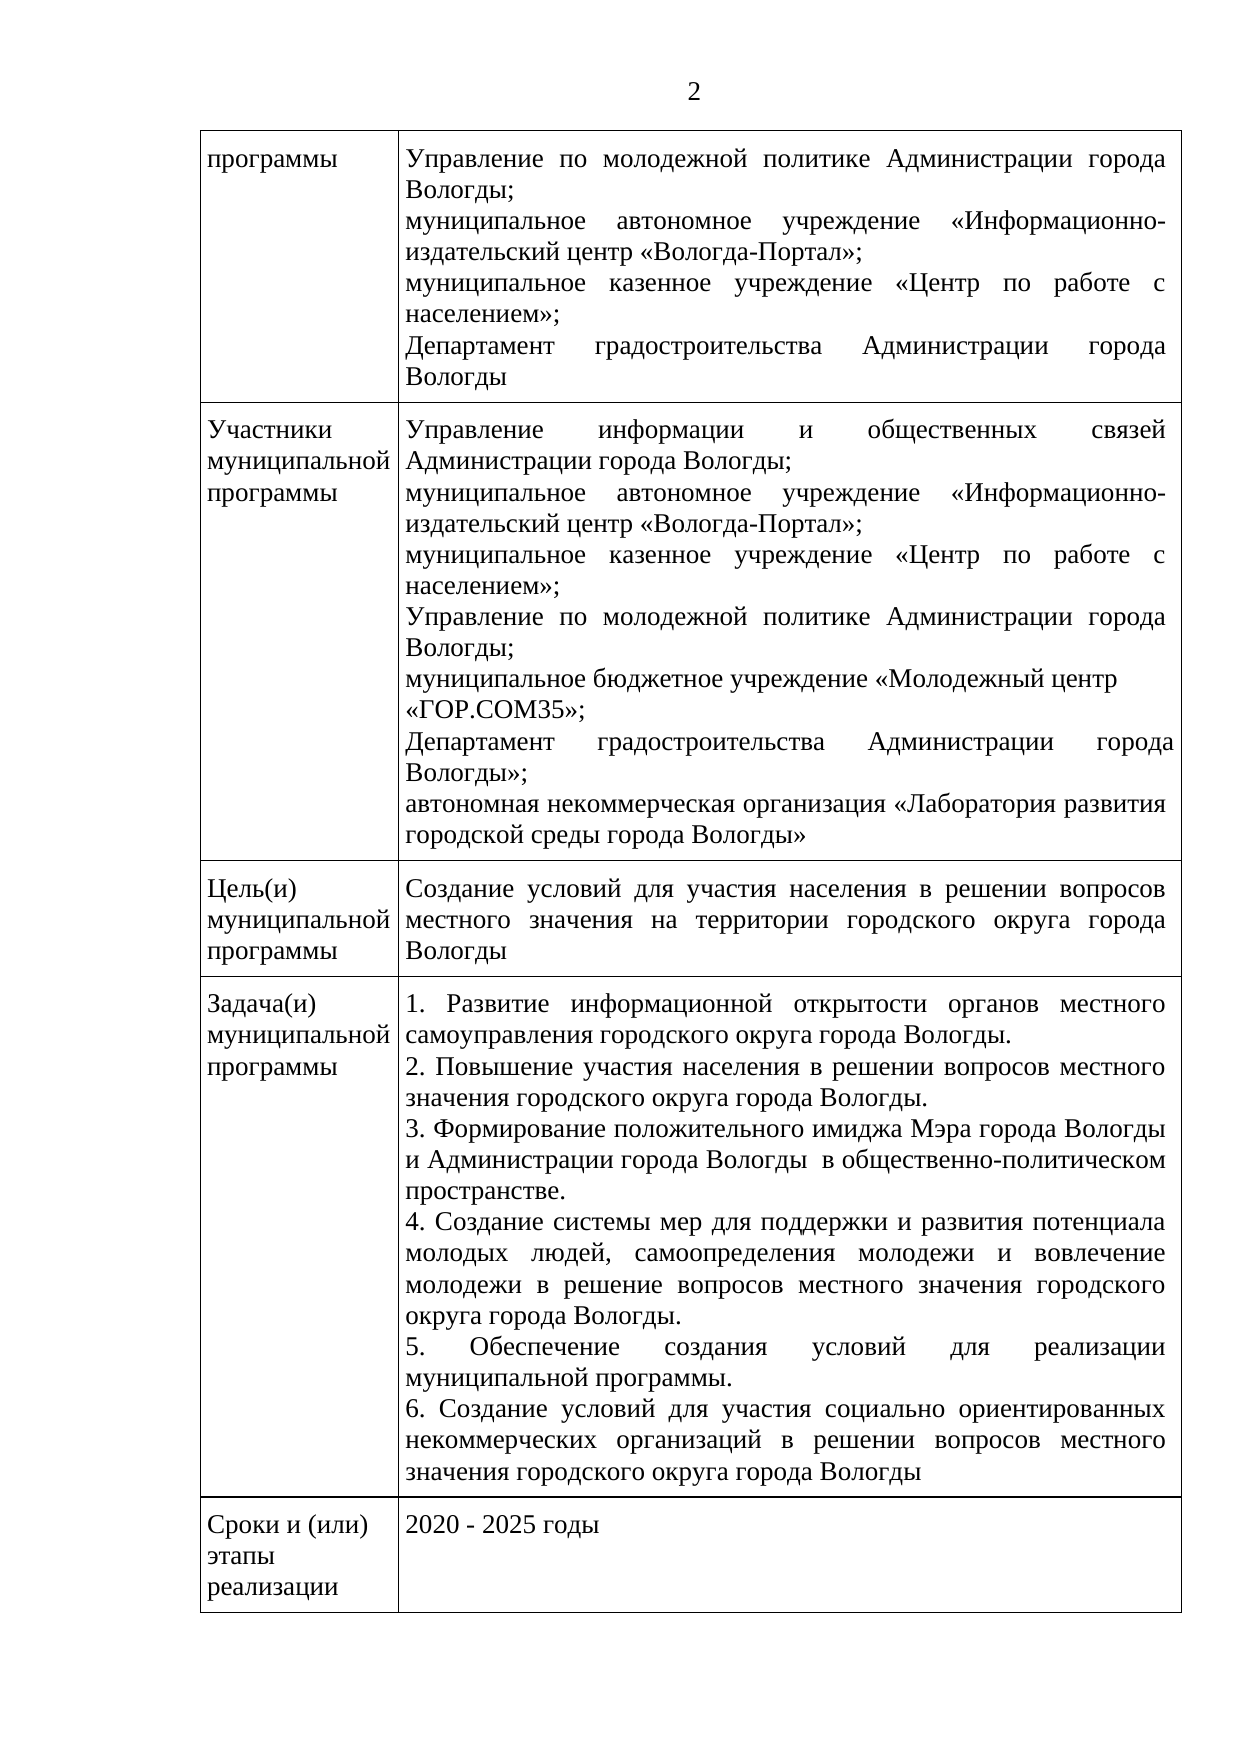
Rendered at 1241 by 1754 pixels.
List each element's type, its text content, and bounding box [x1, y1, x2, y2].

table_cell Создание условий для участия населения в решении вопросов местного значения на территории городского округа города Вологды [399, 861, 1181, 976]
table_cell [399, 131, 1181, 402]
table_cell Задача(и) муниципальной программы [201, 977, 398, 1496]
table_cell 2020 - 2025 годы [399, 1498, 1181, 1612]
table_cell Цель(и) муниципальной программы [201, 861, 398, 976]
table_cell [201, 131, 398, 402]
table_cell 1. Развитие информационной открытости органов местного самоуправления городского округа города Вологды. 2. Повышение участия населения в решении вопросов местного значения городского округа города Вологды. 3. Формирование положительного имиджа Мэра города Вологды и Администрации города Вологды в общественно-политическом пространстве. 4. Создание системы мер для поддержки и развития потенциала молодых людей, самоопределения молодежи и вовлечение молодежи в решение вопросов местного значения городского округа города Вологды. 5. Обеспечение создания условий для реализации муниципальной программы. 6. Создание условий для участия социально ориентированных некоммерческих организаций в решении вопросов местного значения городского округа города Вологды [399, 977, 1181, 1496]
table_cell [201, 1498, 398, 1612]
table_cell Участники муниципальной программы [201, 403, 398, 860]
table_cell Управление информации и общественных связей Администрации города Вологды; муниципальное автономное учреждение «Информационно-издательский центр «Вологда-Портал»; муниципальное казенное учреждение «Центр по работе с населением»; Управление по молодежной политике Администрации города Вологды; муниципальное бюджетное учреждение «Молодежный центр «ГОР.COM35»; Департамент градостроительства Администрации города Вологды»; автономная некоммерческая организация «Лаборатория развития городской среды города Вологды» [399, 403, 1181, 860]
